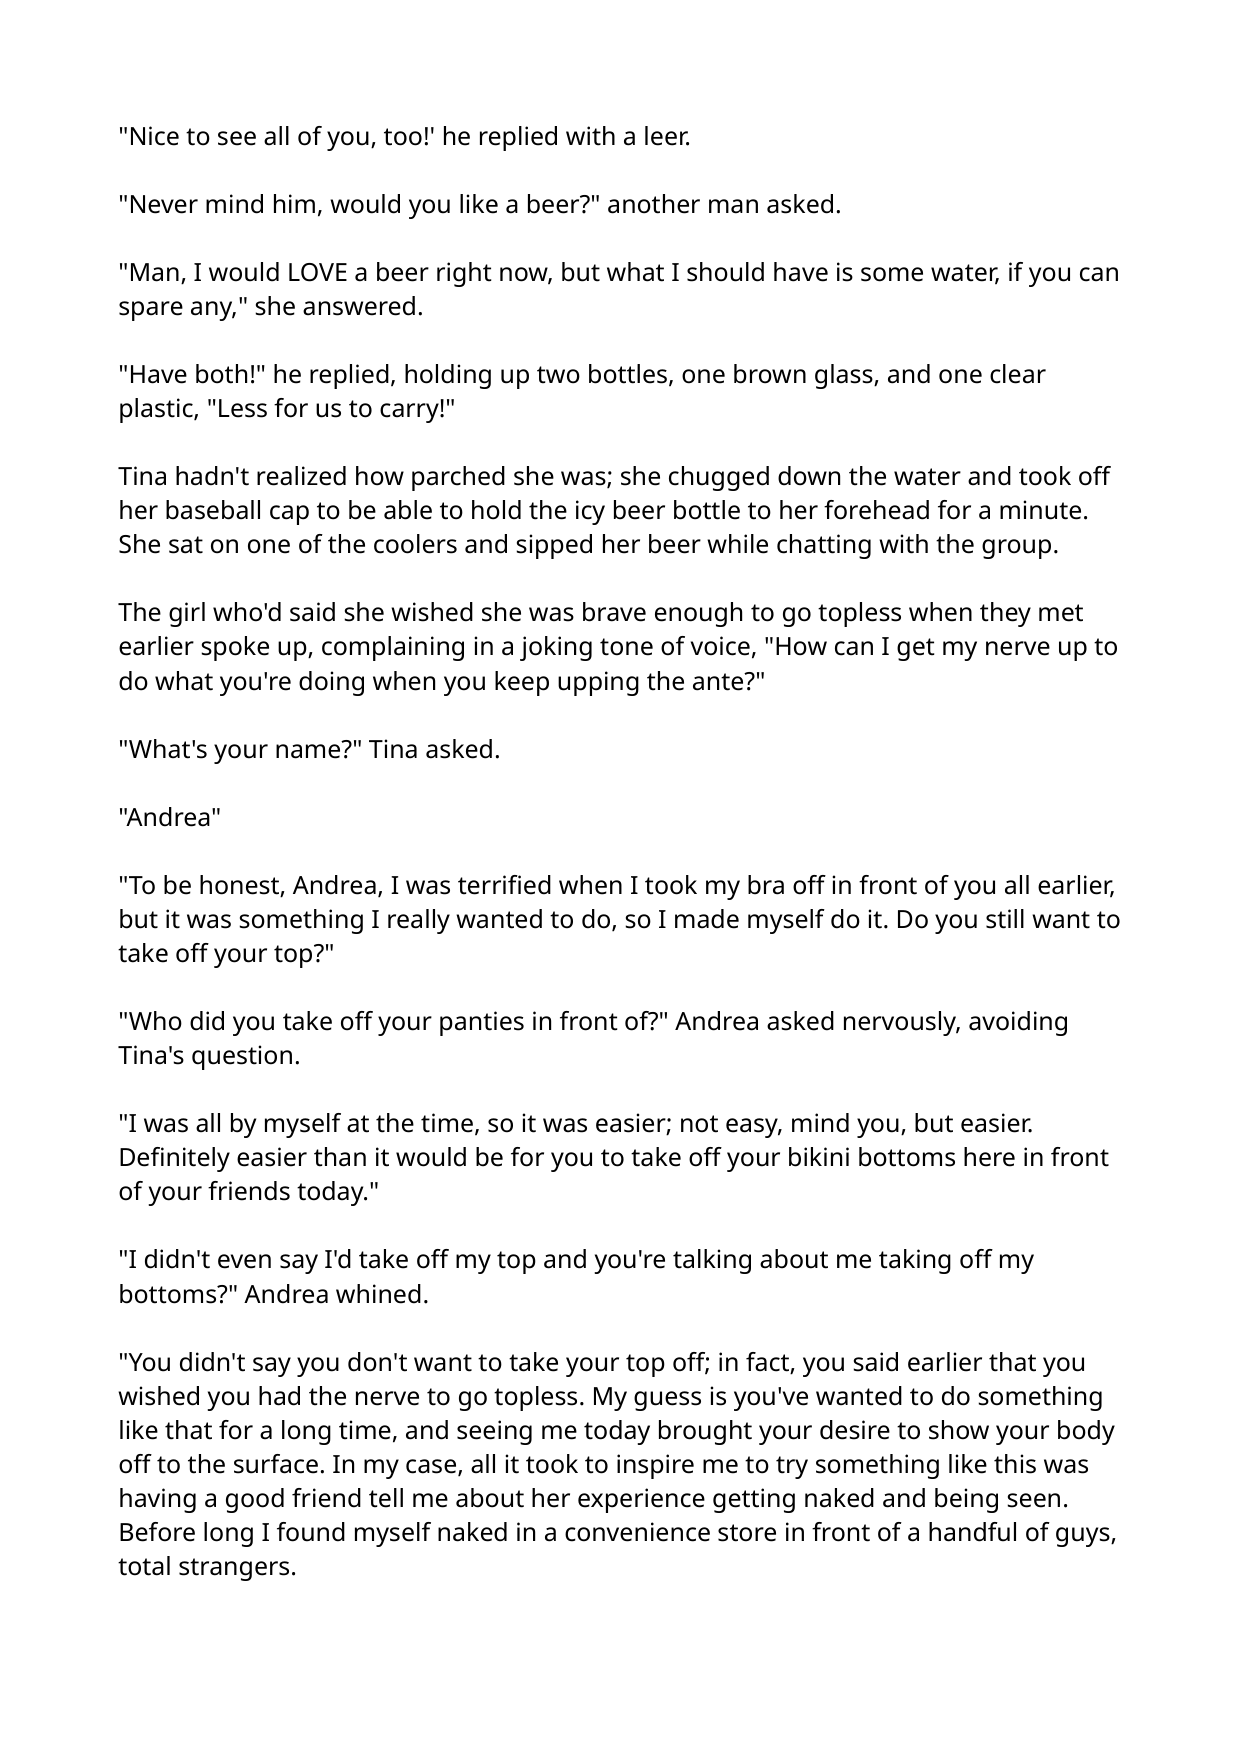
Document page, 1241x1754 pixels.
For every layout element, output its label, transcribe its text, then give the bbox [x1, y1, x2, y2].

text "Nice to see all of you, too!' he replied with a leer. [118, 118, 1122, 152]
text "Never mind him, would you like a beer?" another man asked. [118, 186, 1122, 220]
text "I didn't even say I'd take off my top and you're talking about me taking off my bottoms?" Andrea whined. [118, 1242, 1122, 1310]
text "You didn't say you don't want to take your top off; in fact, you said earlier that you wished you had the nerve to go topless. My guess is you've wanted to do something like that for a long time, and seeing me today brought your desire to show your body off to the surface. In my case, all it took to inspire me to try something like this was having a good friend tell me about her experience getting naked and being seen. Before long I found myself naked in a convenience store in front of a handful of guys, total strangers. [118, 1344, 1122, 1583]
text Tina hadn't realized how parched she was; she chugged down the water and took off her baseball cap to be able to hold the icy beer bottle to her forehead for a minute. She sat on one of the coolers and sipped her beer while chatting with the group. [118, 459, 1122, 561]
text "I was all by myself at the time, so it was easier; not easy, mind you, but easier. Definitely easier than it would be for you to take off your bikini bottoms here in front of your friends today." [118, 1106, 1122, 1208]
text "To be honest, Andrea, I was terrified when I took my bra off in front of you all earlier, but it was something I really wanted to do, so I made myself do it. Do you still want to take off your top?" [118, 867, 1122, 970]
text "What's your name?" Tina asked. [118, 731, 1122, 765]
text "Who did you take off your panties in front of?" Andrea asked nervously, avoiding Tina's question. [118, 1004, 1122, 1072]
text "Andrea" [118, 799, 1122, 833]
text "Have both!" he replied, holding up two bottles, one brown glass, and one clear plastic, "Less for us to carry!" [118, 357, 1122, 425]
text "Man, I would LOVE a beer right now, but what I should have is some water, if you can spare any," she answered. [118, 254, 1122, 322]
text The girl who'd said she wished she was brave enough to go topless when they met earlier spoke up, complaining in a joking tone of voice, "How can I get my nerve up to do what you're doing when you keep upping the ante?" [118, 595, 1122, 697]
